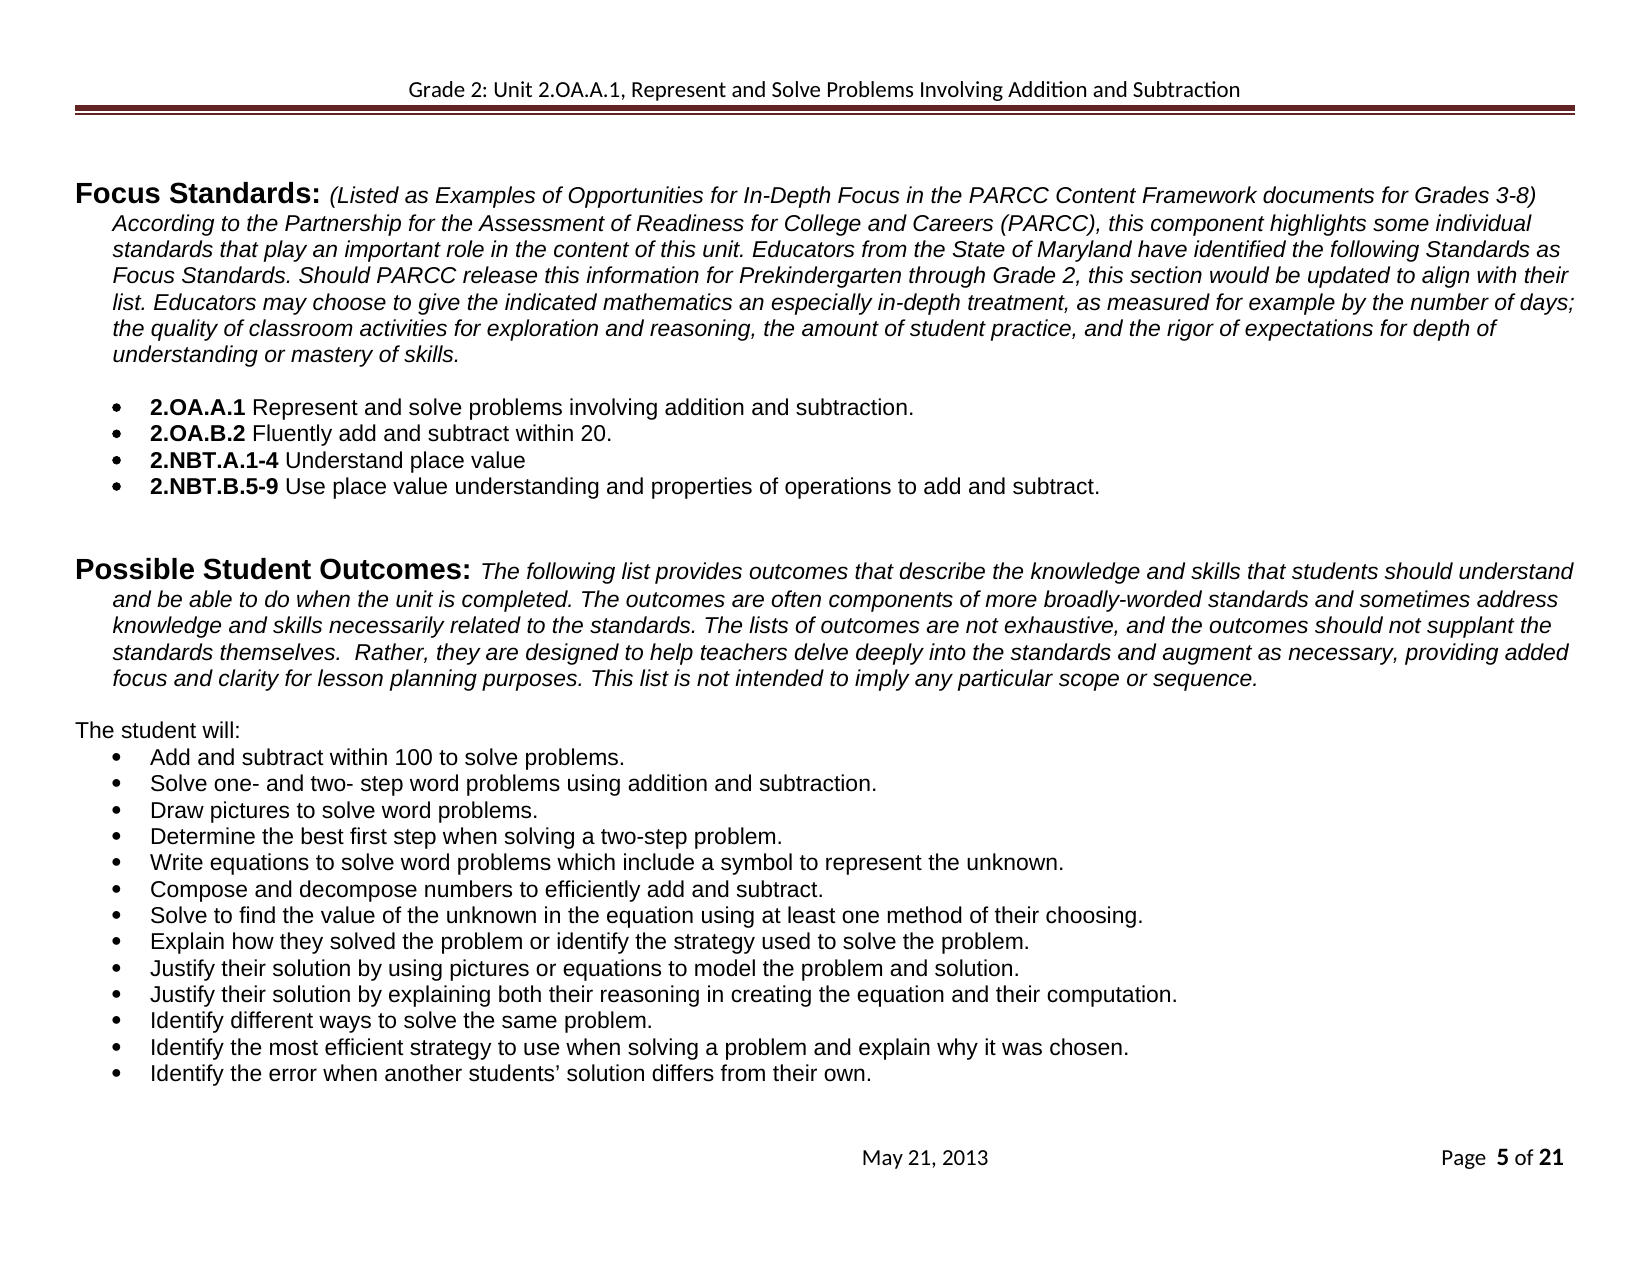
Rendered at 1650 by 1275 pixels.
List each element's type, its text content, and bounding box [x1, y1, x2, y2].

list Determine the best first step when solving a two-step problem. [112, 823, 1575, 849]
text According to the Partnership for the Assessment of Readiness for College and Careers (PARCC), this component highlights some individual standards that play an important role in the content of this unit. Educators from the State of Maryland have identified the following Standards as Focus Standards. Should PARCC release this information for Prekindergarten through Grade 2, this section would be updated to align with their list. Educators may choose to give the indicated mathematics an especially in-depth treatment, as measured for example by the number of days; the quality of classroom activities for exploration and reasoning, the amount of student practice, and the rigor of expectations for depth of understanding or mastery of skills. [112, 209, 1575, 368]
list 2.NBT.A.1-4 Understand place value [112, 447, 1575, 473]
list 2.OA.B.2 Fluently add and subtract within 20. [112, 420, 1575, 447]
list Compose and decompose numbers to efficiently add and subtract. [112, 876, 1575, 902]
list 2.OA.A.1 Represent and solve problems involving addition and subtraction. [112, 394, 1575, 420]
list Solve to find the value of the unknown in the equation using at least one method of their choosing. [112, 902, 1575, 928]
list Identify the error when another students’ solution differs from their own. [112, 1060, 1575, 1086]
list 2.NBT.B.5-9 Use place value understanding and properties of operations to add and subtract. [112, 473, 1575, 499]
list Identify different ways to solve the same problem. [112, 1007, 1575, 1034]
list Justify their solution by using pictures or equations to model the problem and solution. [112, 955, 1575, 981]
list Add and subtract within 100 to solve problems. [112, 744, 1575, 770]
list Solve one- and two- step word problems using addition and subtraction. [112, 770, 1575, 797]
text Focus Standards: (Listed as Examples of Opportunities for In-Depth Focus in the PARCC Content Framework documents for Grades 3-8) [75, 176, 1575, 209]
list Justify their solution by explaining both their reasoning in creating the equation and their computation. [112, 981, 1575, 1007]
list Write equations to solve word problems which include a symbol to represent the unknown. [112, 849, 1575, 876]
list Draw pictures to solve word problems. [112, 797, 1575, 823]
list Identify the most efficient strategy to use when solving a problem and explain why it was chosen. [112, 1034, 1575, 1060]
list Explain how they solved the problem or identify the strategy used to solve the problem. [112, 928, 1575, 955]
text The student will: [75, 717, 1575, 744]
text Possible Student Outcomes: The following list provides outcomes that describe the knowledge and skills that students should understand and be able to do when the unit is completed. The outcomes are often components of more broadly-worded standards and sometimes address knowledge and skills necessarily related to the standards. The lists of outcomes are not exhaustive, and the outcomes should not supplant the standards themselves. Rather, they are designed to help teachers delve deeply into the standards and augment as necessary, providing added focus and clarity for lesson planning purposes. This list is not intended to imply any particular scope or sequence. [75, 552, 1575, 691]
